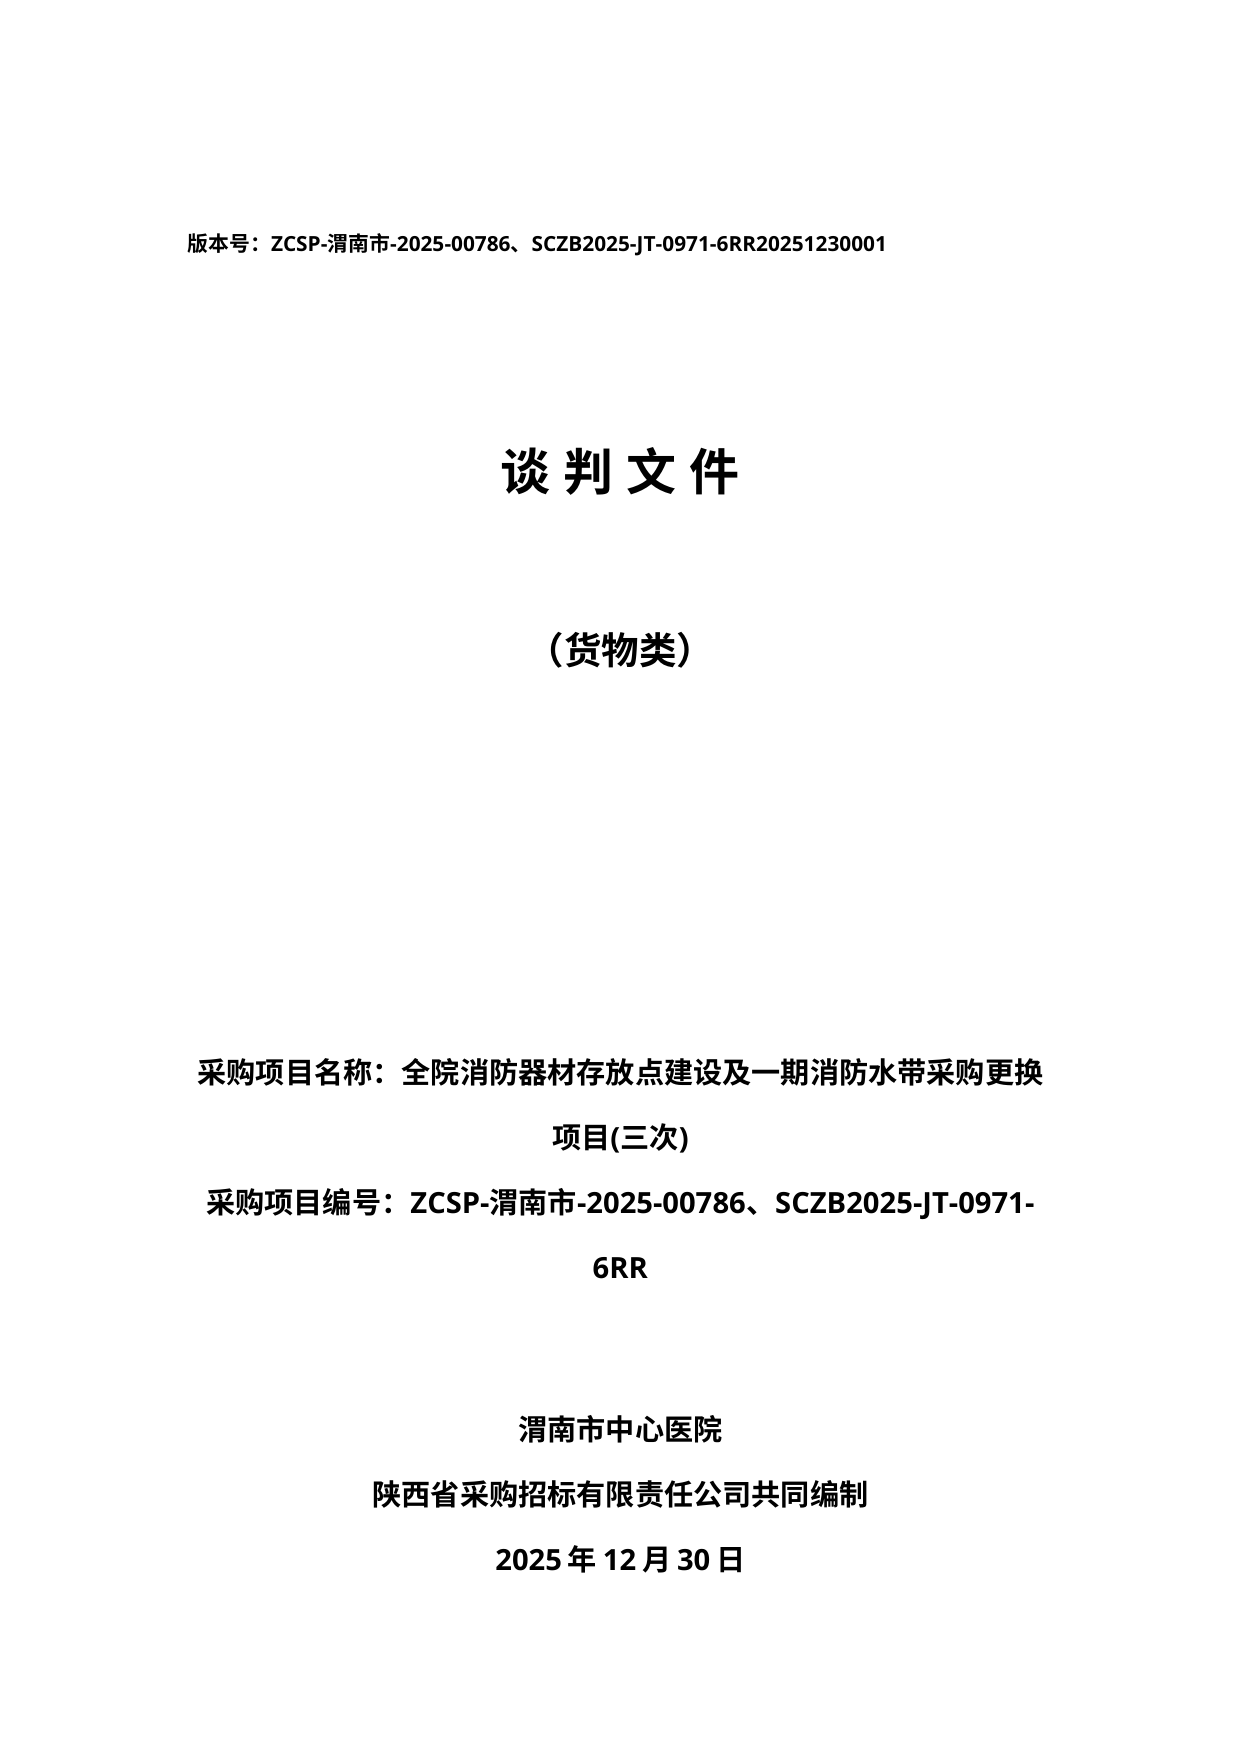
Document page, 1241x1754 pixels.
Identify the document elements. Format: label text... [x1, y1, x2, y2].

text 版本号：ZCSP-渭南市-2025-00786、SCZB2025-JT-0971-6RR20251230001 [187, 227, 1053, 422]
text 谈 判 文 件 [187, 422, 1053, 617]
text 陕西省采购招标有限责任公司共同编制 [187, 1462, 1053, 1527]
text 渭南市中心医院 [187, 1397, 1053, 1462]
text 采购项目名称：全院消防器材存放点建设及一期消防水带采购更换项目(三次) [187, 1039, 1053, 1169]
text （货物类） [187, 617, 1053, 1039]
text 采购项目编号：ZCSP-渭南市-2025-00786、SCZB2025-JT-0971-6RR [187, 1169, 1053, 1397]
text 2025年12月30日 [187, 1527, 1053, 1592]
